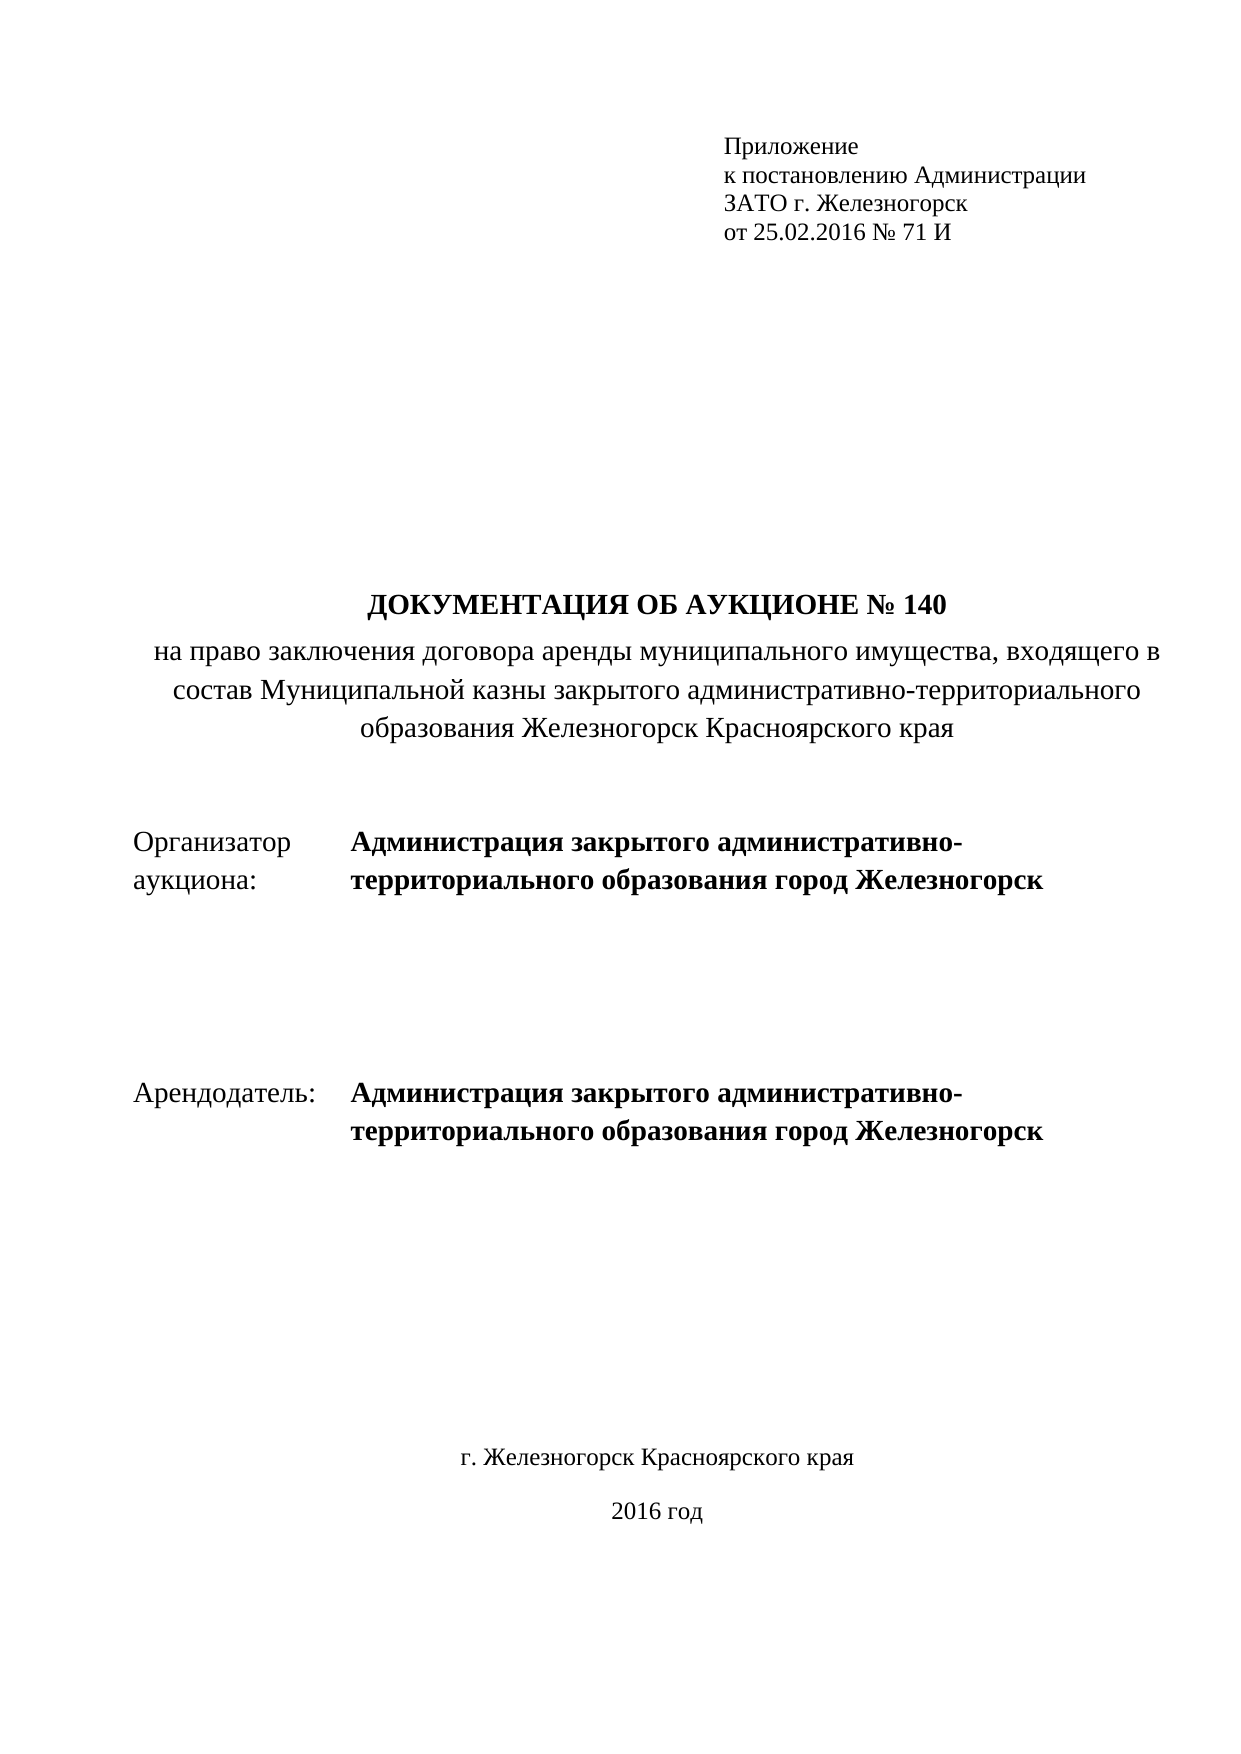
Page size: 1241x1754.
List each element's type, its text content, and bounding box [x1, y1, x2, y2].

text ЗАТО г. Железногорск [723, 188, 1181, 217]
text г. Железногорск Красноярского края [133, 1442, 1181, 1471]
text Приложение [723, 131, 1181, 160]
table_cell Администрация закрытого административно-территориального образования город Железногорск [339, 967, 1118, 1227]
text к постановлению Администрации [723, 160, 1181, 188]
table_header Организатор аукциона: [122, 824, 339, 967]
text 2016 год [133, 1496, 1181, 1524]
text на право заключения договора аренды муниципального имущества, входящего в состав Муниципальной казны закрытого административно-территориального образования Железногорск Красноярского края [133, 633, 1181, 744]
text от 25.02.2016 № 71 И [723, 217, 1181, 246]
table_header Администрация закрытого административно-территориального образования город Железногорск [339, 824, 1118, 967]
table_cell Арендодатель: [122, 967, 339, 1227]
text ДОКУМЕНТАЦИЯ ОБ АУКЦИОНЕ № 140 [133, 587, 1181, 621]
